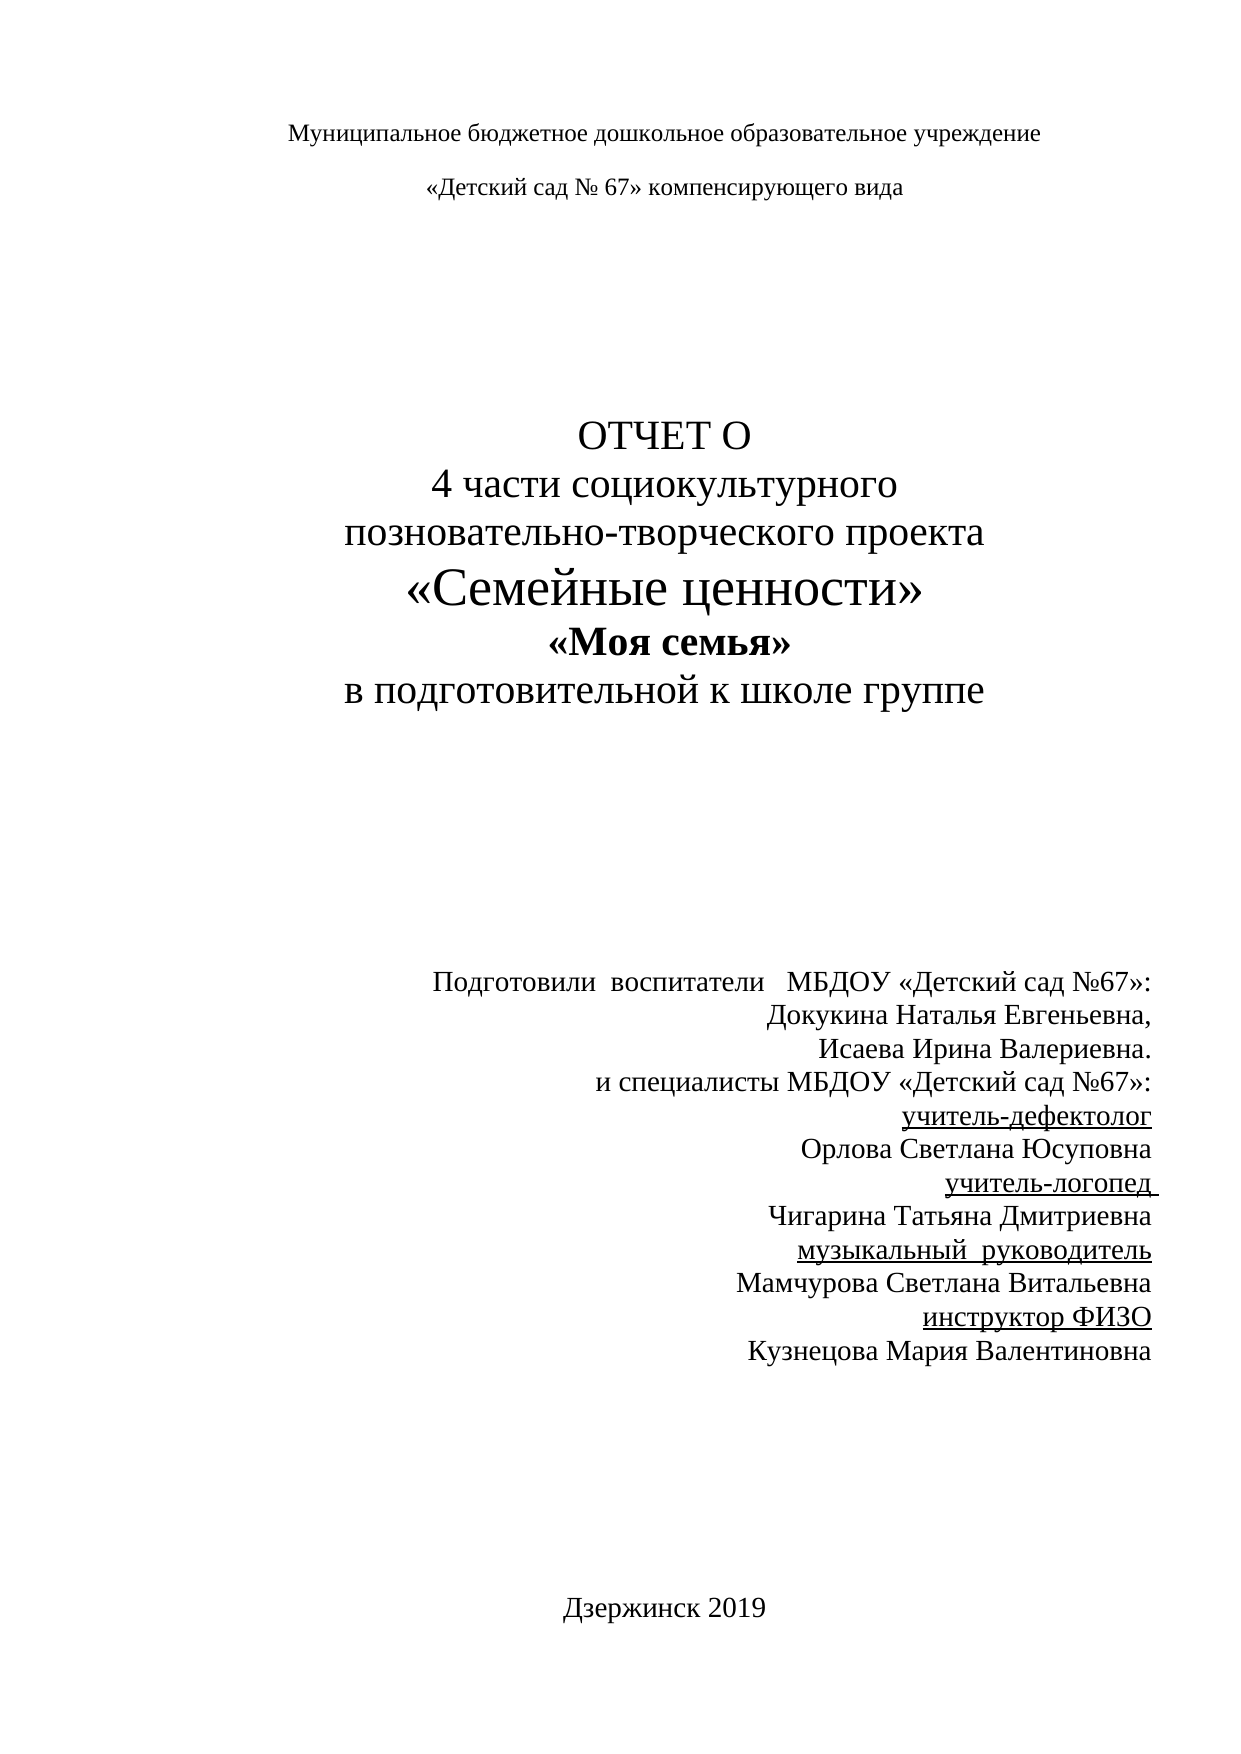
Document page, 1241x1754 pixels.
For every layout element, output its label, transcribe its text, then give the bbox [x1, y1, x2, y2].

text музыкальный руководитель [177, 1232, 1152, 1266]
text Докукина Наталья Евгеньевна, [177, 997, 1152, 1031]
text ОТЧЕТ О [88, 411, 1152, 458]
text Орлова Светлана Юсуповна [177, 1131, 1152, 1165]
text позновательно-творческого проекта [88, 506, 1152, 554]
text Кузнецова Мария Валентиновна [177, 1333, 1152, 1366]
text в подготовительной к школе группе [177, 664, 1152, 712]
text Исаева Ирина Валериевна. [177, 1031, 1152, 1064]
text «Моя семья» [88, 617, 1152, 664]
text учитель-логопед [177, 1165, 1152, 1198]
text «Детский сад № 67» компенсирующего вида [177, 172, 1152, 201]
text учитель-дефектолог [177, 1098, 1152, 1131]
text Чигарина Татьяна Дмитриевна [177, 1198, 1152, 1232]
text и специалисты МБДОУ «Детский сад №67»: [177, 1064, 1152, 1098]
text Мамчурова Светлана Витальевна [177, 1266, 1152, 1299]
text Дзержинск 2019 [177, 1590, 1152, 1623]
text инструктор ФИЗО [177, 1299, 1152, 1333]
text «Семейные ценности» [88, 554, 1152, 617]
text Подготовили воспитатели МБДОУ «Детский сад №67»: [177, 964, 1152, 997]
text Муниципальное бюджетное дошкольное образовательное учреждение [177, 118, 1152, 147]
text 4 части социокультурного [88, 458, 1152, 506]
